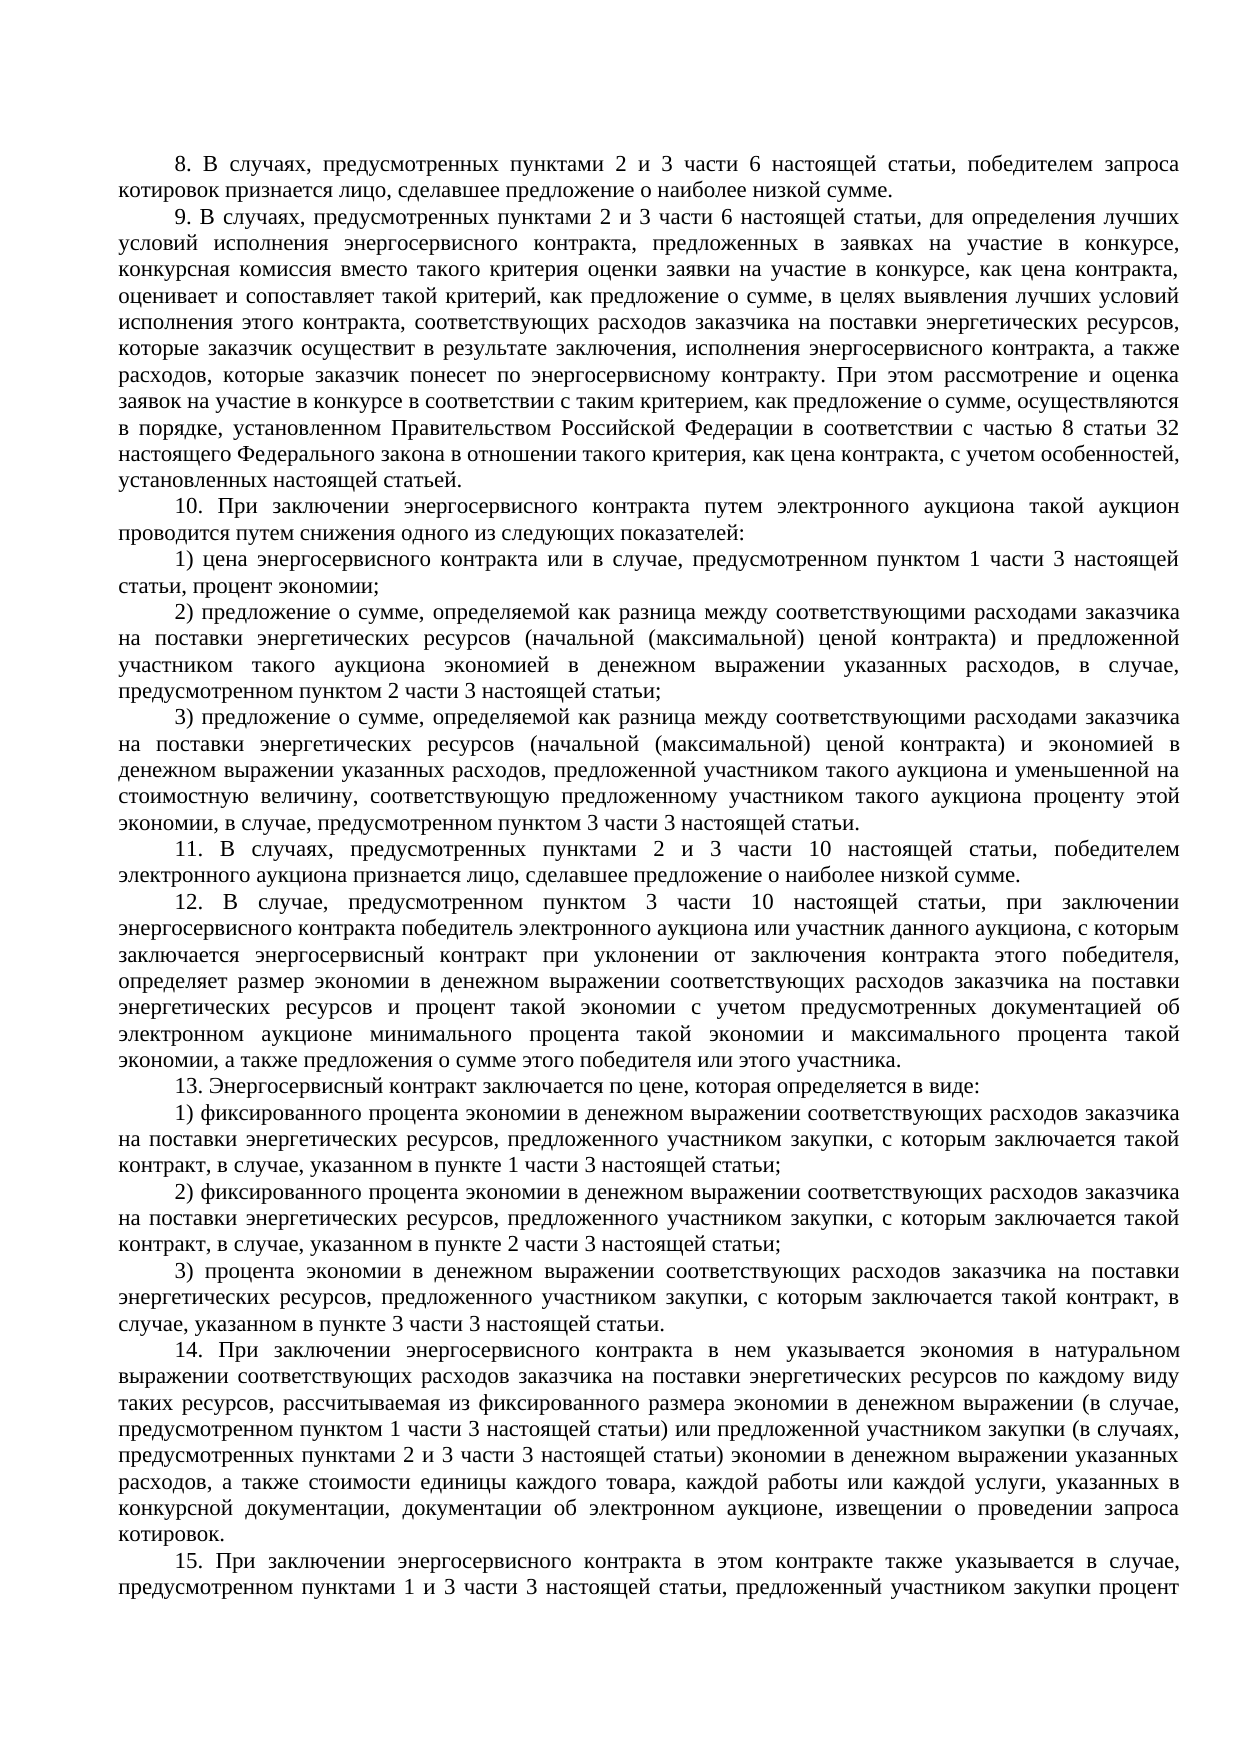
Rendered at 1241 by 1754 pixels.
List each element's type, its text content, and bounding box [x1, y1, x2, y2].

text 1) цена энергосервисного контракта или в случае, предусмотренном пунктом 1 части 3 настоящей статьи, процент экономии; [118, 545, 1181, 598]
text 3) предложение о сумме, определяемой как разница между соответствующими расходами заказчика на поставки энергетических ресурсов (начальной (максимальной) ценой контракта) и экономией в денежном выражении указанных расходов, предложенной участником такого аукциона и уменьшенной на стоимостную величину, соответствующую предложенному участником такого аукциона проценту этой экономии, в случае, предусмотренном пунктом 3 части 3 настоящей статьи. [118, 703, 1181, 835]
text 14. При заключении энергосервисного контракта в нем указывается экономия в натуральном выражении соответствующих расходов заказчика на поставки энергетических ресурсов по каждому виду таких ресурсов, рассчитываемая из фиксированного размера экономии в денежном выражении (в случае, предусмотренном пунктом 1 части 3 настоящей статьи) или предложенной участником закупки (в случаях, предусмотренных пунктами 2 и 3 части 3 настоящей статьи) экономии в денежном выражении указанных расходов, а также стоимости единицы каждого товара, каждой работы или каждой услуги, указанных в конкурсной документации, документации об электронном аукционе, извещении о проведении запроса котировок. [118, 1336, 1181, 1547]
text 3) процента экономии в денежном выражении соответствующих расходов заказчика на поставки энергетических ресурсов, предложенного участником закупки, с которым заключается такой контракт, в случае, указанном в пункте 3 части 3 настоящей статьи. [118, 1257, 1181, 1336]
text 11. В случаях, предусмотренных пунктами 2 и 3 части 10 настоящей статьи, победителем электронного аукциона признается лицо, сделавшее предложение о наиболее низкой сумме. [118, 835, 1181, 888]
text 2) предложение о сумме, определяемой как разница между соответствующими расходами заказчика на поставки энергетических ресурсов (начальной (максимальной) ценой контракта) и предложенной участником такого аукциона экономией в денежном выражении указанных расходов, в случае, предусмотренном пунктом 2 части 3 настоящей статьи; [118, 598, 1181, 703]
text 10. При заключении энергосервисного контракта путем электронного аукциона такой аукцион проводится путем снижения одного из следующих показателей: [118, 493, 1181, 545]
text 13. Энергосервисный контракт заключается по цене, которая определяется в виде: [118, 1072, 1181, 1099]
text 12. В случае, предусмотренном пунктом 3 части 10 настоящей статьи, при заключении энергосервисного контракта победитель электронного аукциона или участник данного аукциона, с которым заключается энергосервисный контракт при уклонении от заключения контракта этого победителя, определяет размер экономии в денежном выражении соответствующих расходов заказчика на поставки энергетических ресурсов и процент такой экономии с учетом предусмотренных документацией об электронном аукционе минимального процента такой экономии и максимального процента такой экономии, а также предложения о сумме этого победителя или этого участника. [118, 888, 1181, 1072]
text 9. В случаях, предусмотренных пунктами 2 и 3 части 6 настоящей статьи, для определения лучших условий исполнения энергосервисного контракта, предложенных в заявках на участие в конкурсе, конкурсная комиссия вместо такого критерия оценки заявки на участие в конкурсе, как цена контракта, оценивает и сопоставляет такой критерий, как предложение о сумме, в целях выявления лучших условий исполнения этого контракта, соответствующих расходов заказчика на поставки энергетических ресурсов, которые заказчик осуществит в результате заключения, исполнения энергосервисного контракта, а также расходов, которые заказчик понесет по энергосервисному контракту. При этом рассмотрение и оценка заявок на участие в конкурсе в соответствии с таким критерием, как предложение о сумме, осуществляются в порядке, установленном Правительством Российской Федерации в соответствии с частью 8 статьи 32 настоящего Федерального закона в отношении такого критерия, как цена контракта, с учетом особенностей, установленных настоящей статьей. [118, 203, 1181, 493]
text 2) фиксированного процента экономии в денежном выражении соответствующих расходов заказчика на поставки энергетических ресурсов, предложенного участником закупки, с которым заключается такой контракт, в случае, указанном в пункте 2 части 3 настоящей статьи; [118, 1178, 1181, 1257]
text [118, 1547, 1181, 1599]
text 8. В случаях, предусмотренных пунктами 2 и 3 части 6 настоящей статьи, победителем запроса котировок признается лицо, сделавшее предложение о наиболее низкой сумме. [118, 150, 1181, 203]
text 1) фиксированного процента экономии в денежном выражении соответствующих расходов заказчика на поставки энергетических ресурсов, предложенного участником закупки, с которым заключается такой контракт, в случае, указанном в пункте 1 части 3 настоящей статьи; [118, 1099, 1181, 1178]
